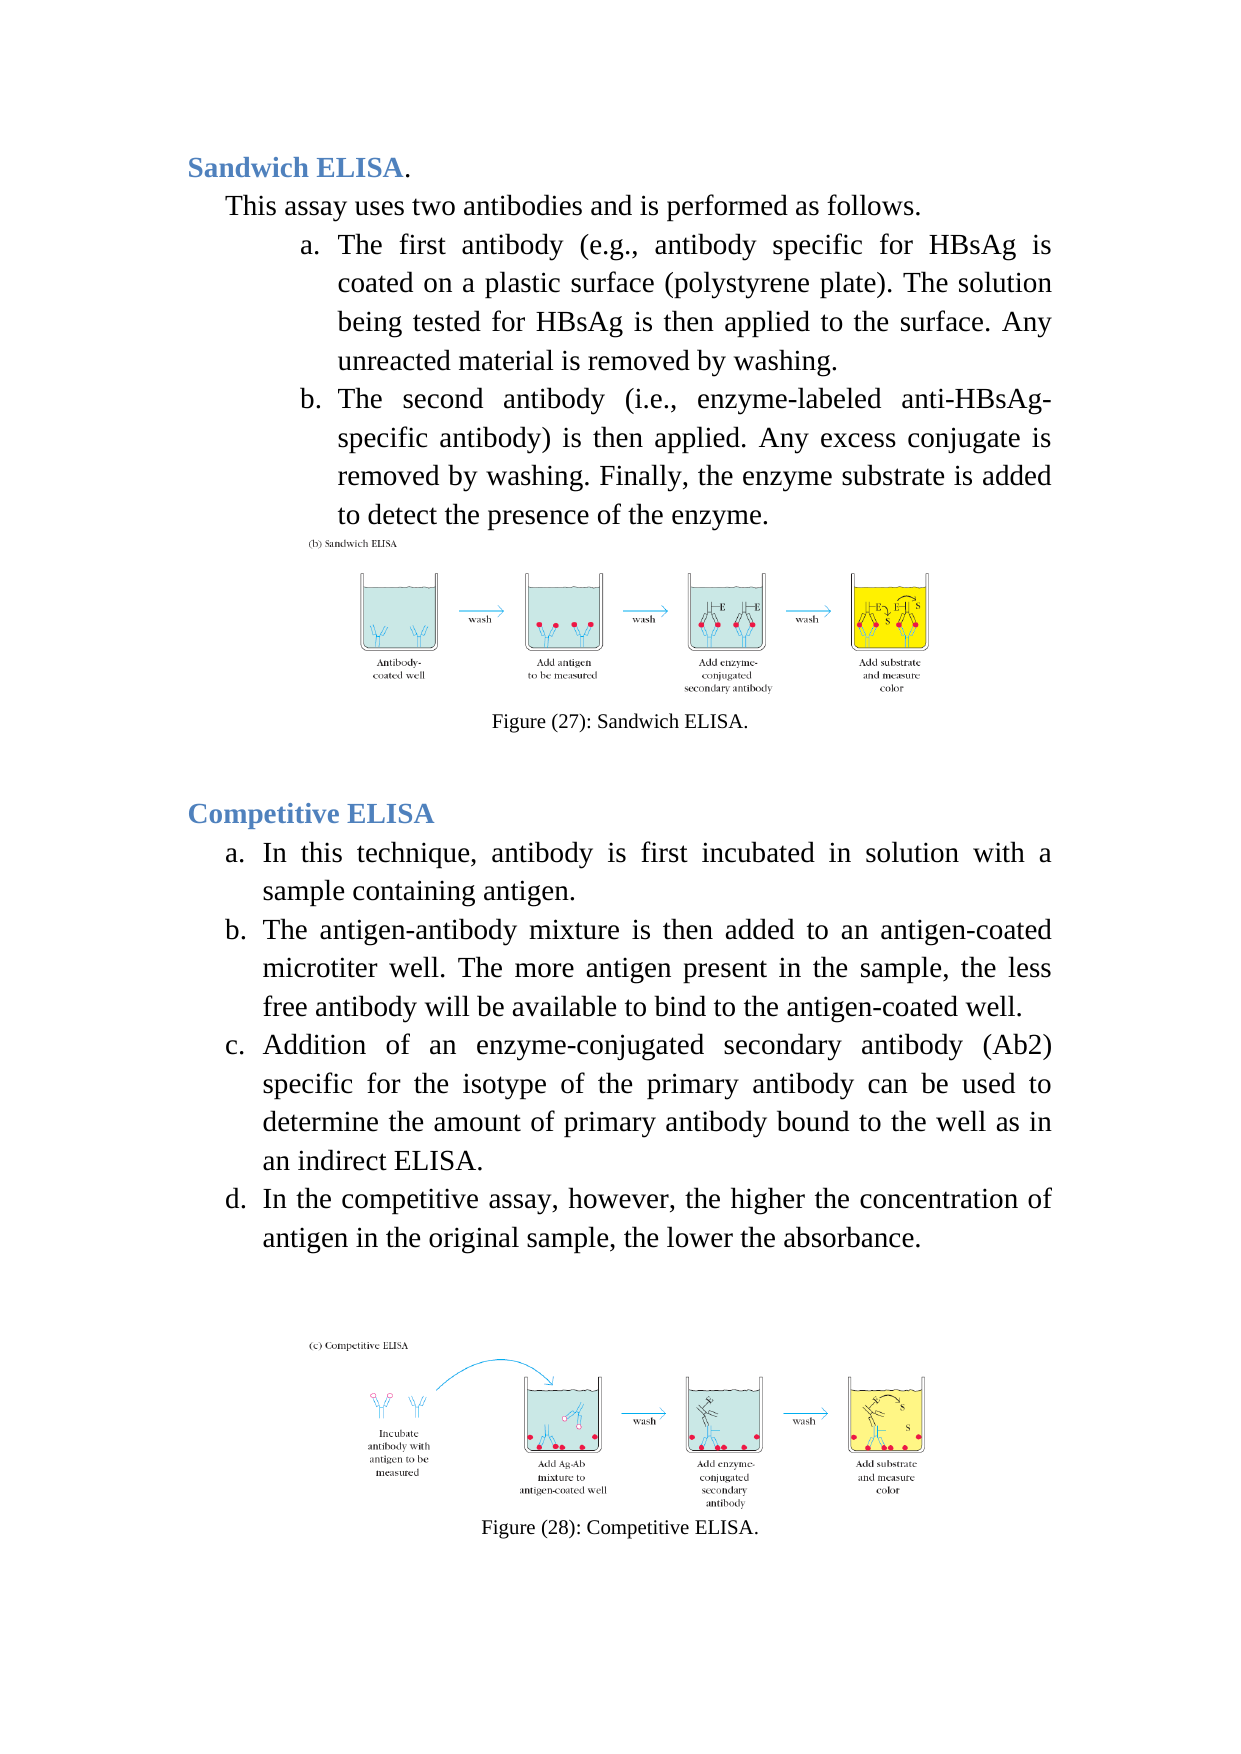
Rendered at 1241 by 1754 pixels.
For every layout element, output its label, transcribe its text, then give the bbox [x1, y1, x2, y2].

list The second antibody (i.e., enzyme-labeled anti-HBsAg-specific antibody) is then applied. Any excess conjugate is removed by washing. Finally, the enzyme substrate is added to detect the presence of the enzyme. [300, 381, 1053, 530]
text Figure (27): Sandwich ELISA. [187, 709, 1053, 733]
list In the competitive assay, however, the higher the concentration of antigen in the original sample, the lower the absorbance. [225, 1182, 1053, 1254]
list Addition of an enzyme-conjugated secondary antibody (Ab2) specific for the isotype of the primary antibody can be used to determine the amount of primary antibody bound to the well as in an indirect ELISA. [225, 1027, 1053, 1177]
text Sandwich ELISA. [187, 150, 1053, 183]
text This assay uses two antibodies and is performed as follows. [225, 188, 1053, 222]
subtitle Competitive ELISA [187, 796, 1053, 830]
list The first antibody (e.g., antibody specific for HBsAg is coated on a plastic surface (polystyrene plate). The solution being tested for HBsAg is then applied to the surface. Any unreacted material is removed by washing. [300, 227, 1053, 376]
list In this technique, antibody is first incubated in solution with a sample containing antigen. [225, 835, 1053, 907]
list The antigen-antibody mixture is then added to an antigen-coated microtiter well. The more antigen present in the sample, the less free antibody will be available to bind to the antigen-coated well. [225, 912, 1053, 1022]
text Figure (28): Competitive ELISA. [187, 1514, 1053, 1539]
